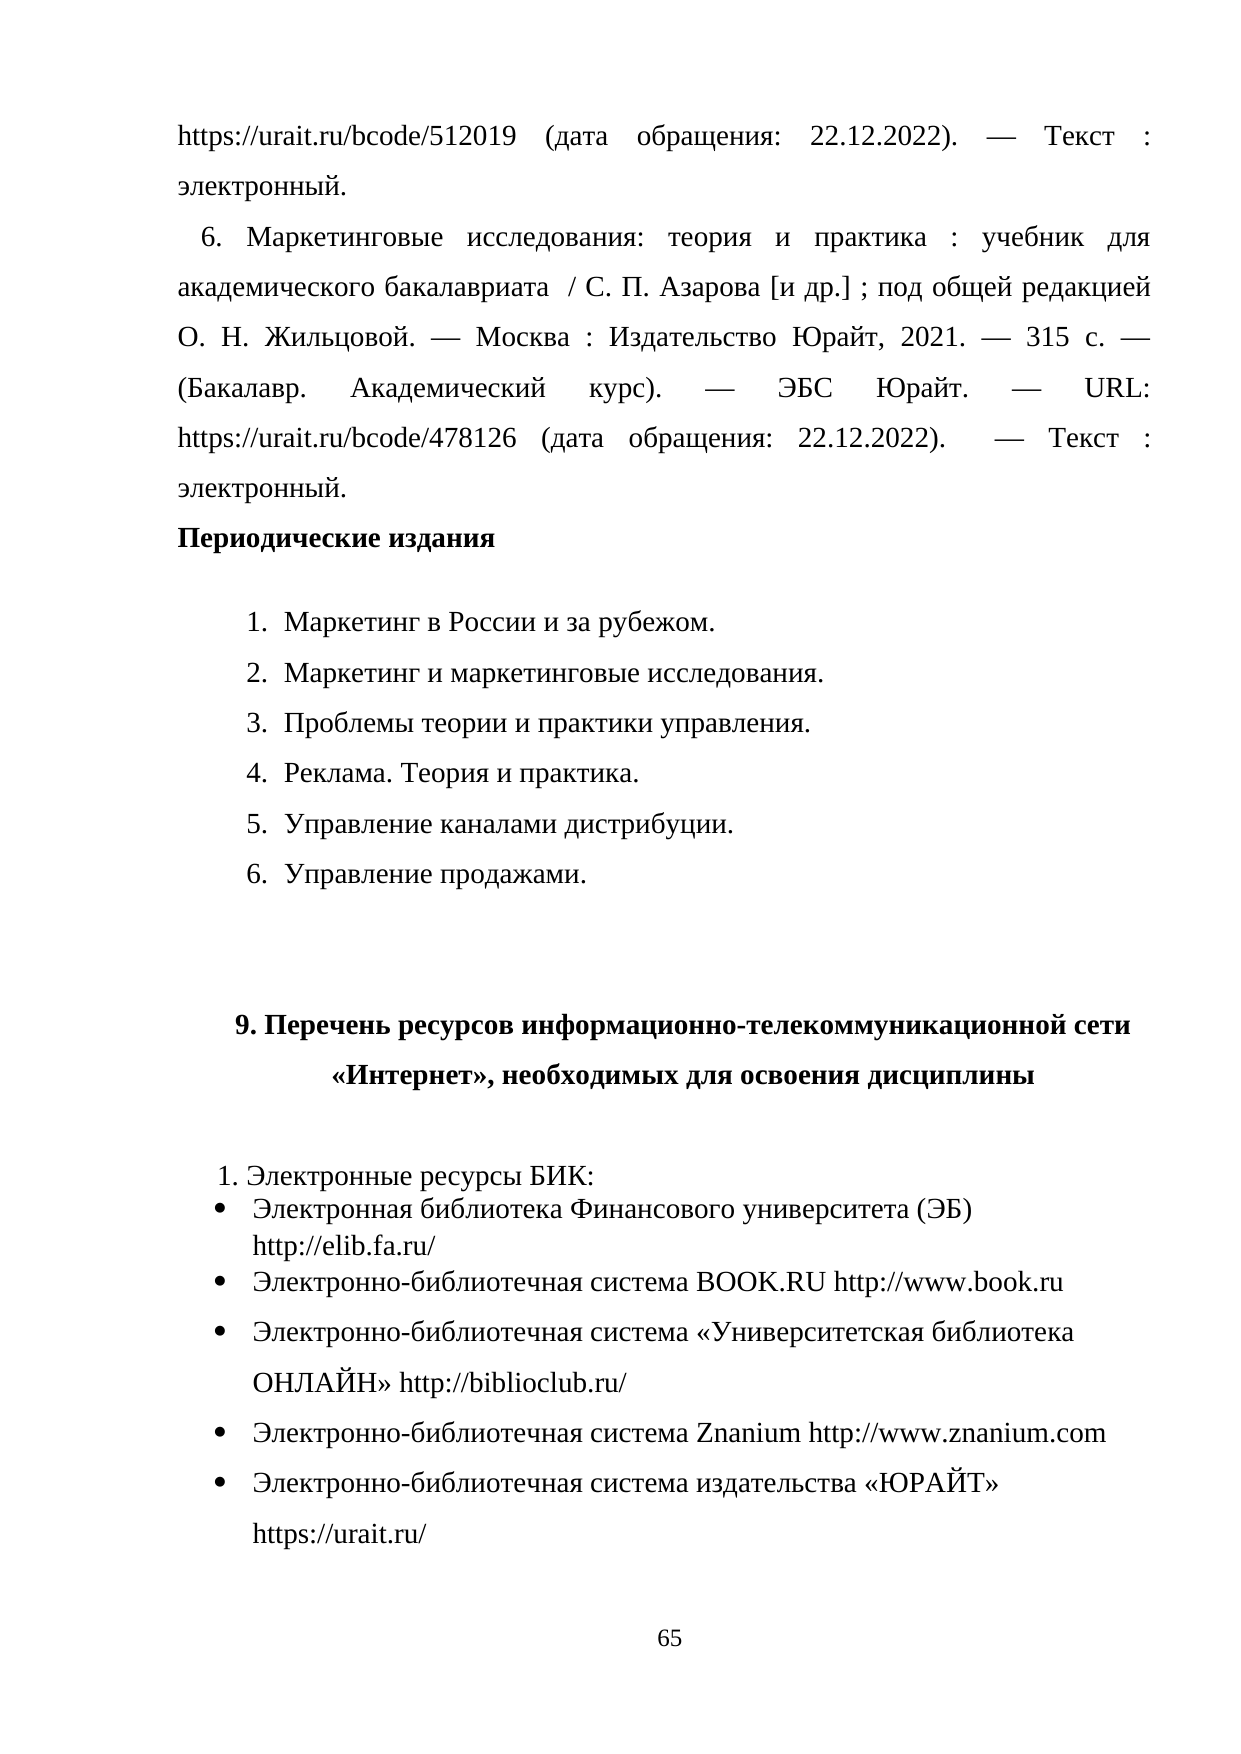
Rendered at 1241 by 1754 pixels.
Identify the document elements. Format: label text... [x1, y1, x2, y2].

list Электронно-библиотечная система BOOK.RU http://www.book.ru [215, 1264, 1152, 1297]
list Электронно-библиотечная система «Университетская библиотека ОНЛАЙН» http://biblioclub.ru/ [215, 1314, 1152, 1398]
list Реклама. Теория и практика. [246, 755, 1152, 789]
list Электронно-библиотечная система издательства «ЮРАЙТ» https://urait.ru/ [215, 1465, 1152, 1549]
text 6. Маркетинговые исследования: теория и практика : учебник для академического бакалавриата / С. П. Азарова [и др.] ; под общей редакцией О. Н. Жильцовой. — Москва : Издательство Юрайт, 2021. — 315 с. — (Бакалавр. Академический курс). — ЭБС Юрайт. — URL: https://urait.ru/bcode/478126 (дата обращения: 22.12.2022). — Текст : электронный. [177, 219, 1152, 504]
list Управление каналами дистрибуции. [246, 806, 1152, 839]
list Электронно-библиотечная система Znanium http://www.znanium.com [215, 1415, 1152, 1449]
list Маркетинг в России и за рубежом. [246, 604, 1152, 638]
list Электронная библиотека Финансового университета (ЭБ) http://elib.fa.ru/ [215, 1191, 1152, 1261]
text Периодические издания [177, 521, 1152, 554]
text 1. Электронные ресурсы БИК: [177, 1158, 1122, 1191]
list Управление продажами. [246, 856, 1152, 889]
text 9. Перечень ресурсов информационно-телекоммуникационной сети «Интернет», необходимых для освоения дисциплины [215, 1007, 1152, 1091]
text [177, 152, 1152, 202]
list Маркетинг и маркетинговые исследования. [246, 655, 1152, 688]
list Проблемы теории и практики управления. [246, 705, 1152, 739]
